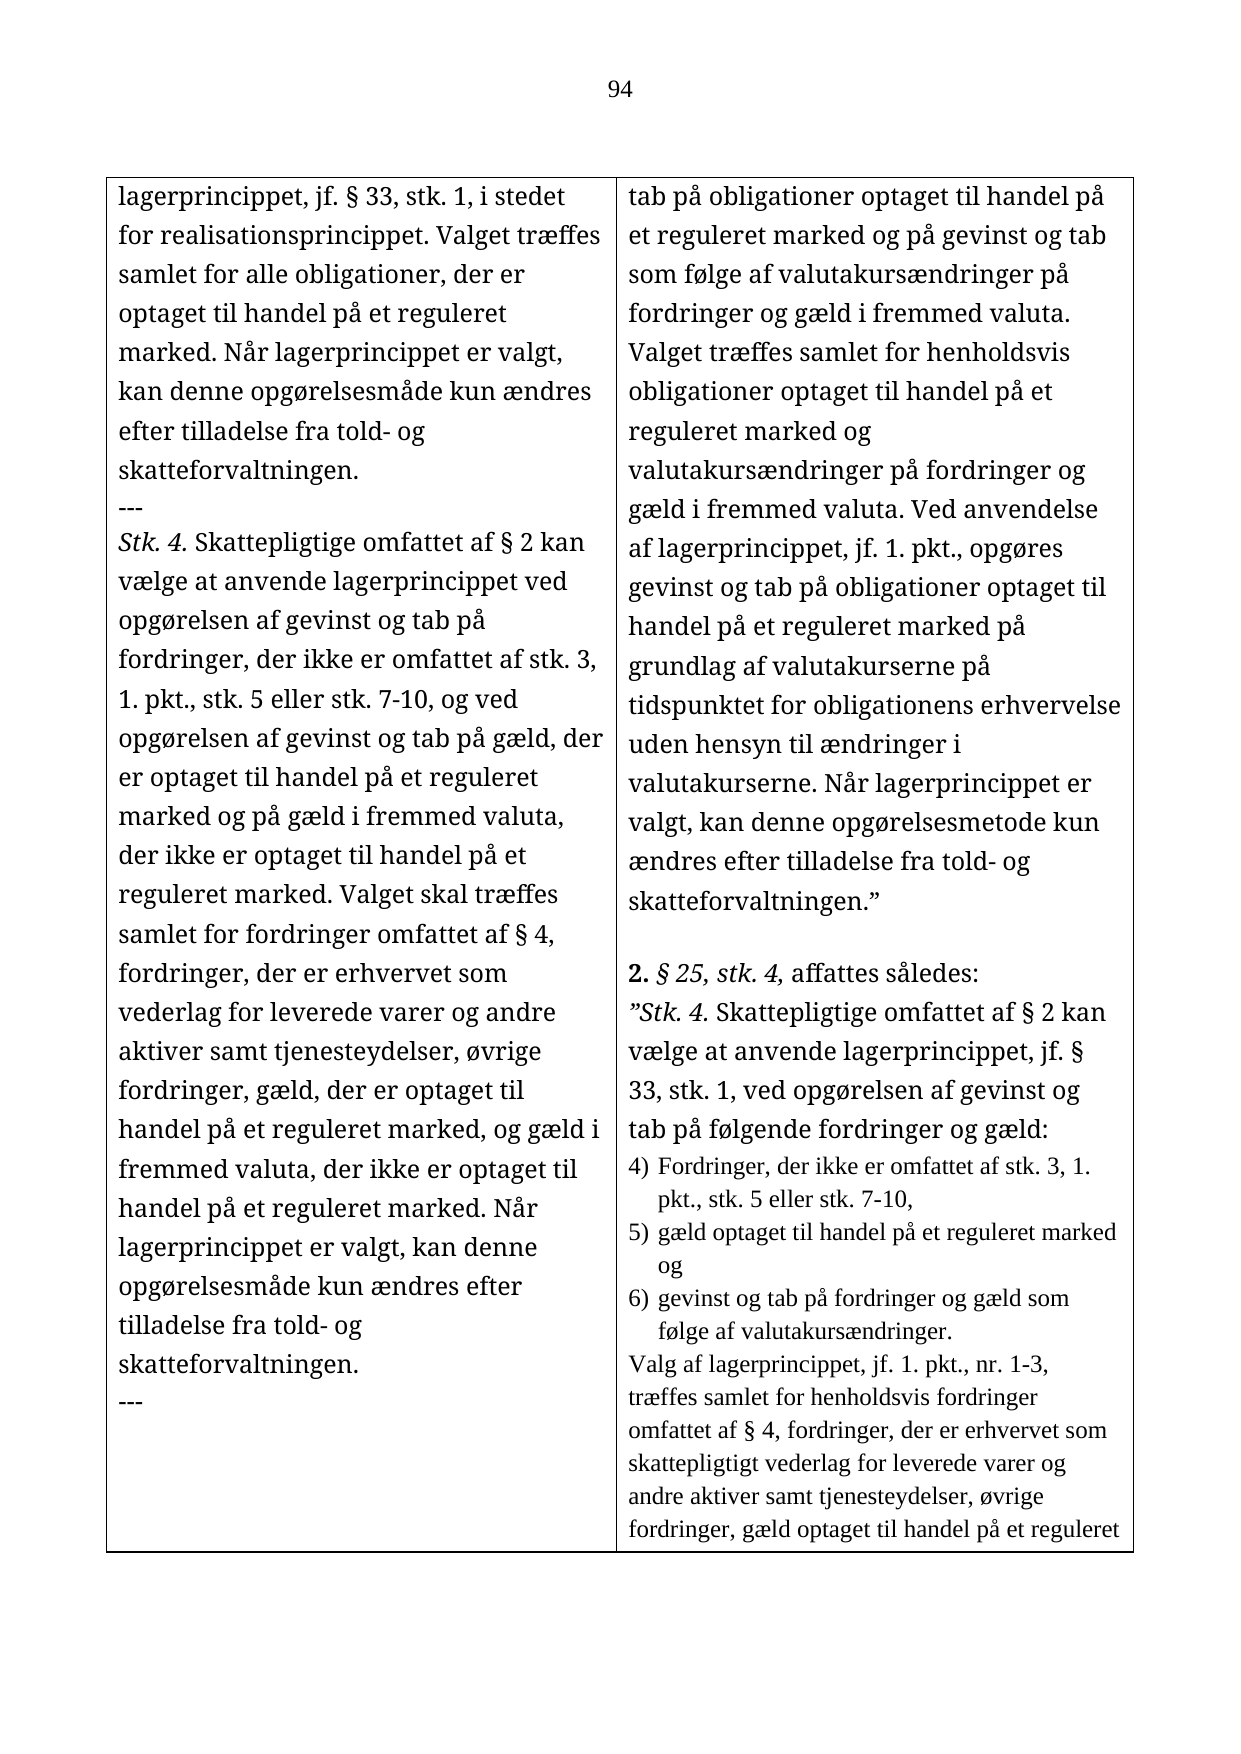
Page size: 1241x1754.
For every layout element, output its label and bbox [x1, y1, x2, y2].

table_cell [107, 178, 616, 1551]
table_cell [617, 178, 1133, 1551]
